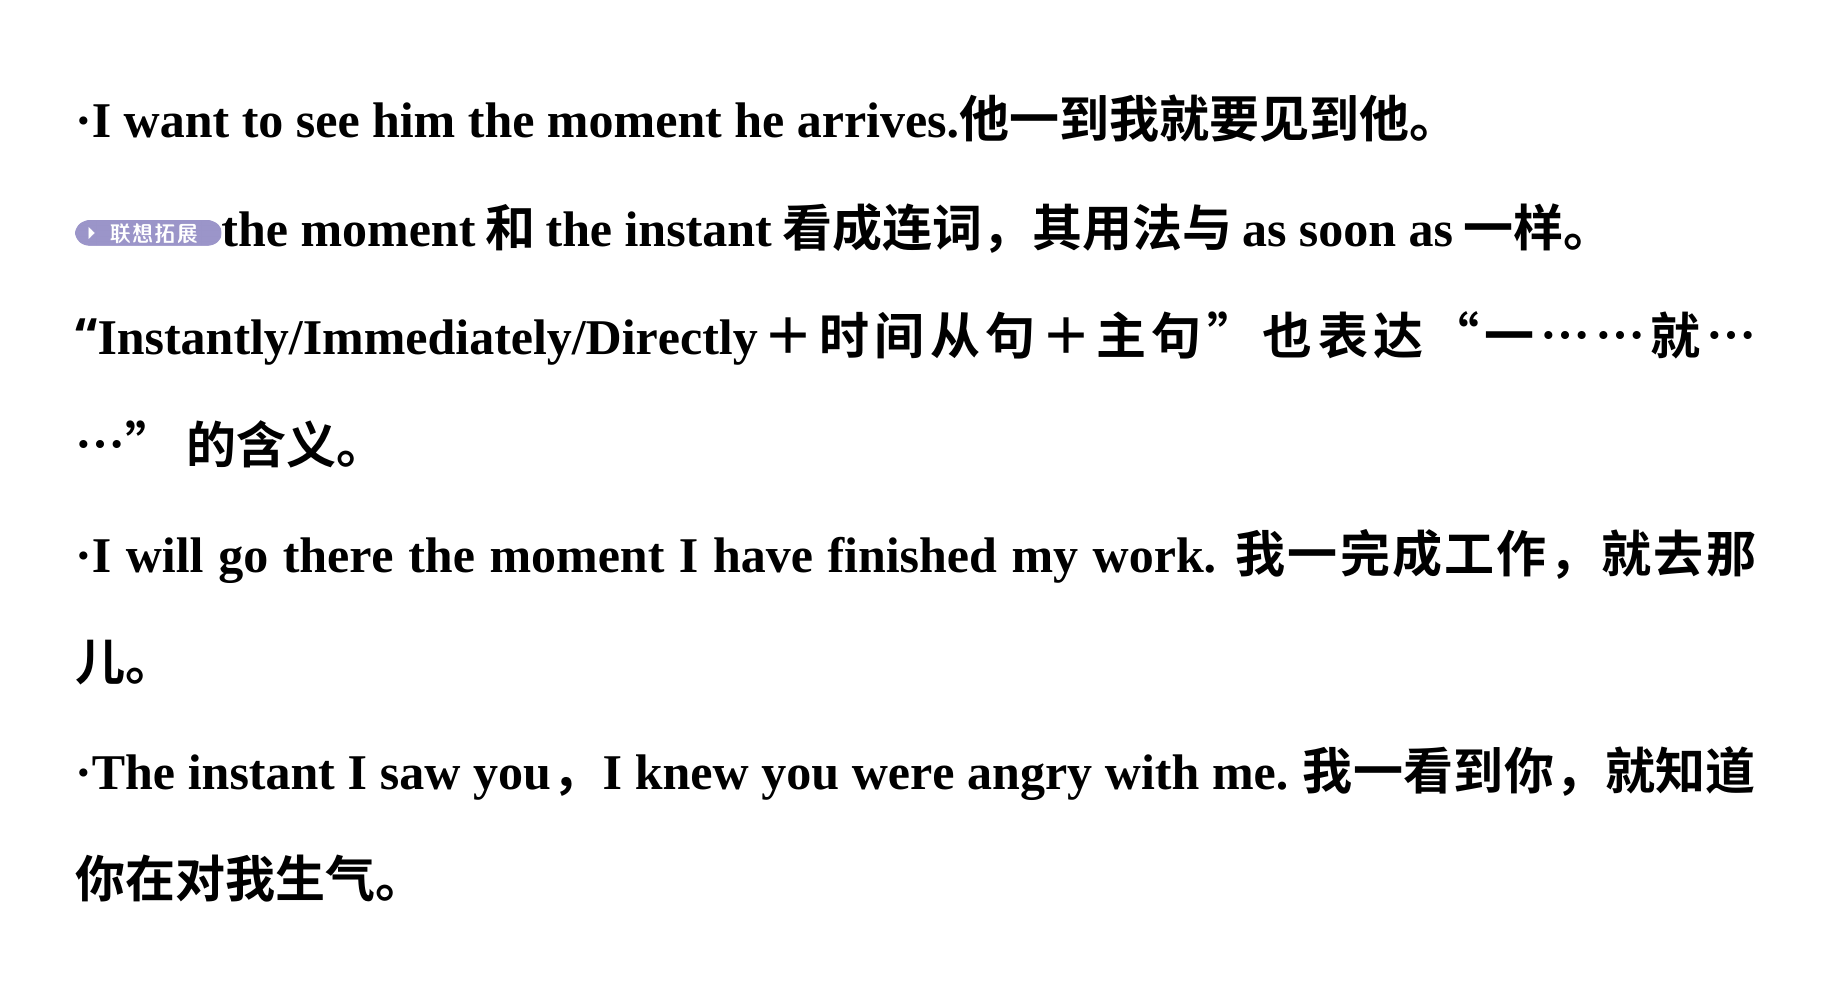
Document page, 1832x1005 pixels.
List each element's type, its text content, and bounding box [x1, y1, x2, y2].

picture [75, 220, 222, 247]
text “Instantly/Immediately/Directly＋时间从句＋主句”也表达“一……就……” 的含义。 [75, 297, 1756, 478]
text ·The instant I saw you，I knew you were angry with me. 我一看到你，就知道你在对我生气。 [75, 731, 1756, 912]
text the moment和the instant看成连词，其用法与as soon as一样。 [75, 188, 1756, 261]
text ·I want to see him the moment he arrives.他一到我就要见到他。 [75, 79, 1756, 152]
text ·I will go there the moment I have finished my work. 我一完成工作，就去那儿。 [75, 514, 1756, 695]
